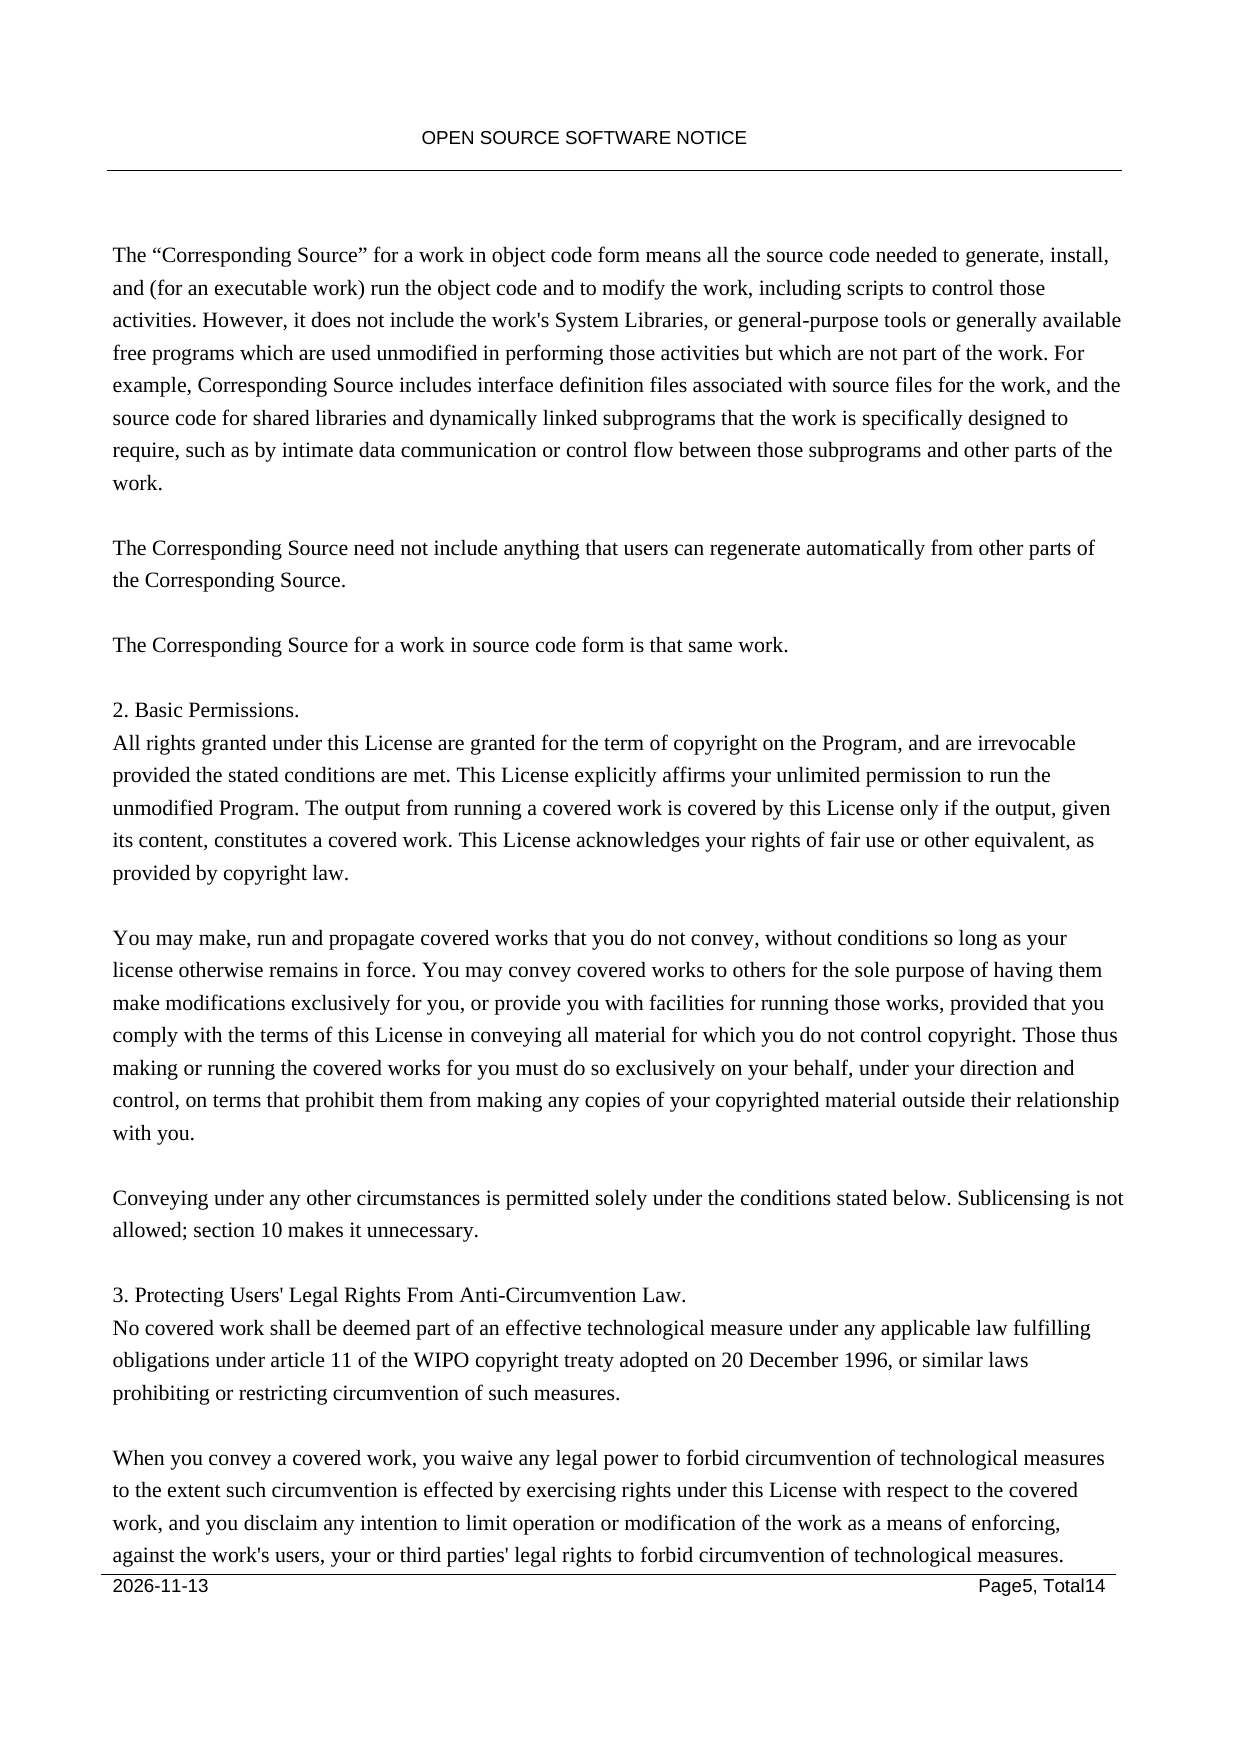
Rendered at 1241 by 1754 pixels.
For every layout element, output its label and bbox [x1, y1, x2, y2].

text [112, 206, 1128, 1571]
